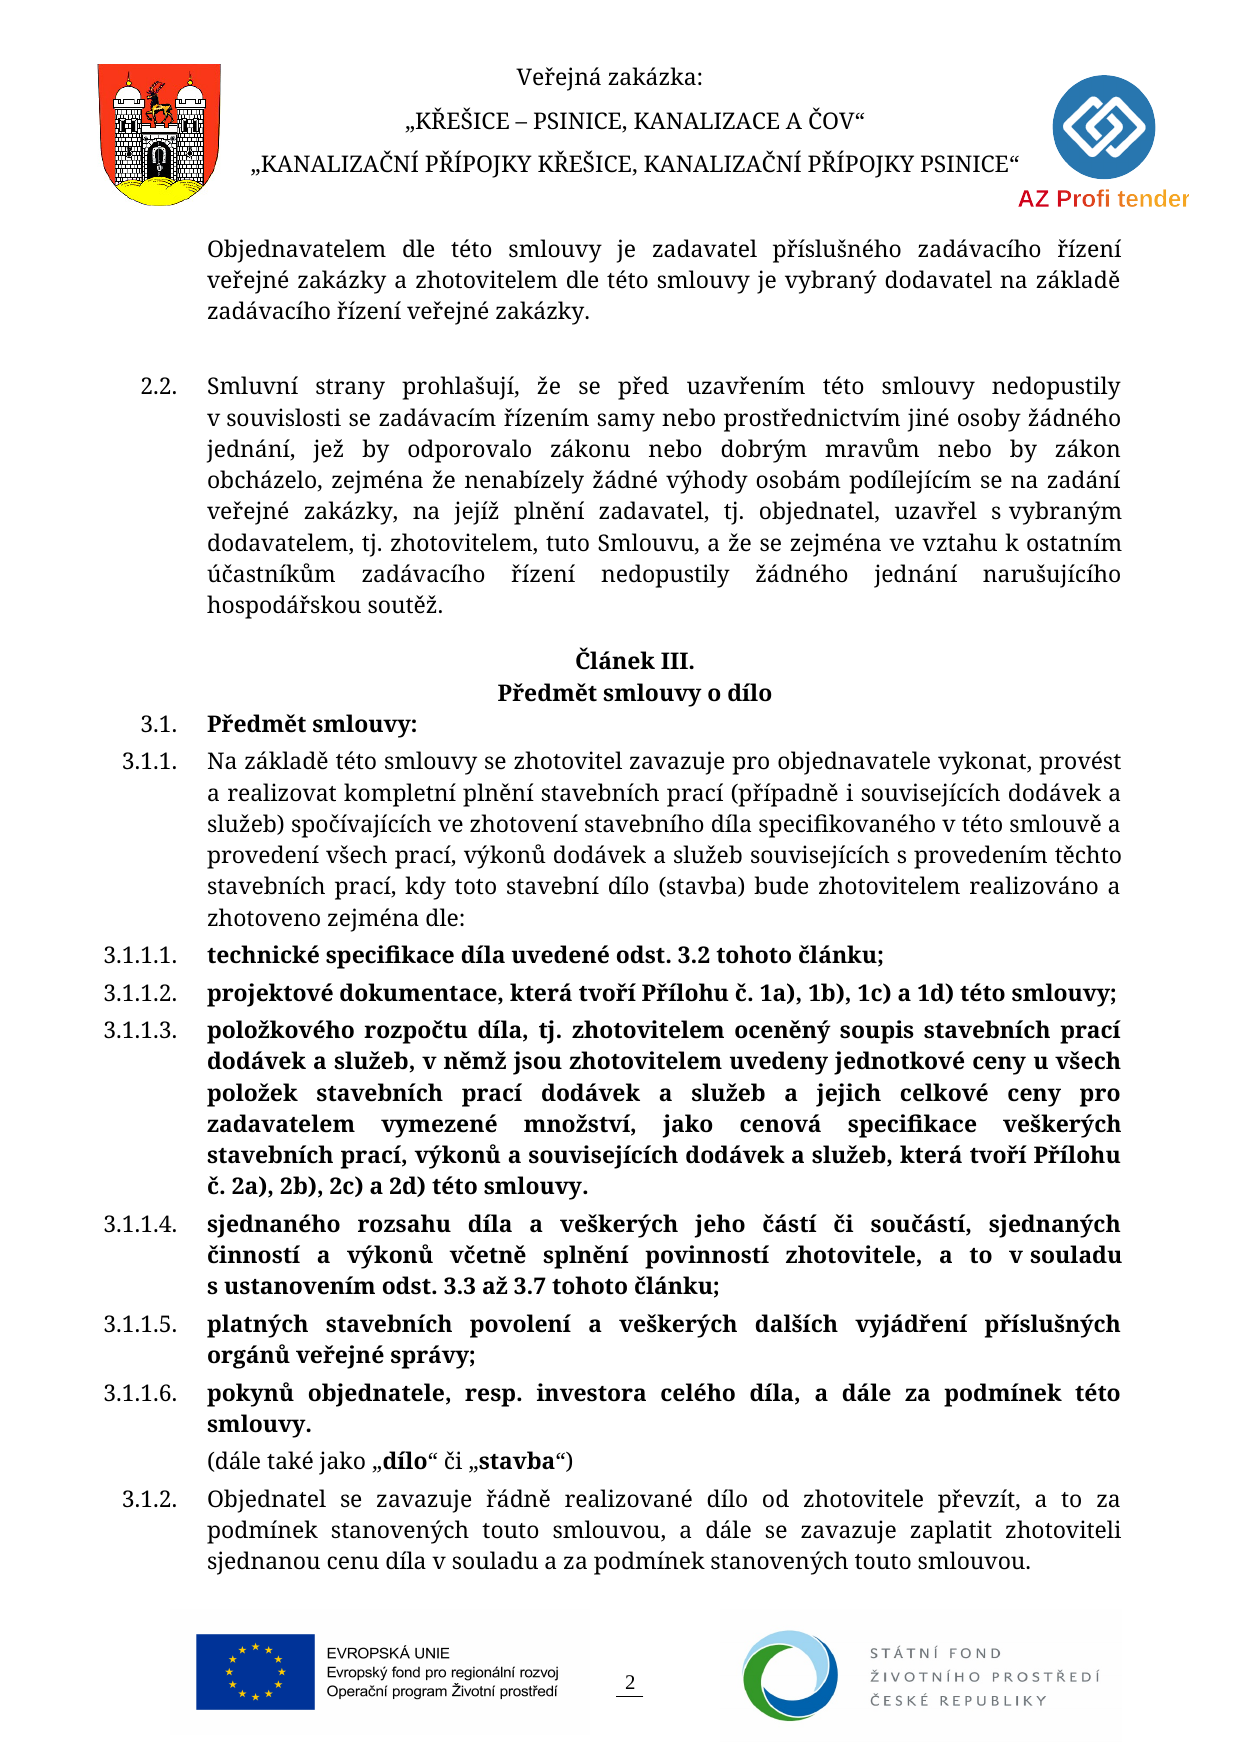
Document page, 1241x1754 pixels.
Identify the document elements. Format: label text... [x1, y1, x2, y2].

subtitle Předmět smlouvy o dílo [148, 676, 1122, 708]
picture [170, 1609, 591, 1735]
list (dále také jako „dílo“ či „stavba“) [207, 1445, 1122, 1476]
list Na základě této smlouvy se zhotovitel zavazuje pro objednavatele vykonat, provést a realizovat kompletní plnění stavebních prací (případně i souvisejících dodávek a služeb) spočívajících ve zhotovení stavebního díla specifikovaného v této smlouvě a provedení všech prací, výkonů dodávek a služeb souvisejících s provedením těchto stavebních prací, kdy toto stavební dílo (stavba) bude zhotovitelem realizováno a zhotoveno zejména dle: [177, 745, 1122, 933]
picture [719, 1609, 1122, 1742]
list Smluvní strany prohlašují, že se před uzavřením této smlouvy nedopustily v souvislosti se zadávacím řízením samy nebo prostřednictvím jiné osoby žádného jednání, jež by odporovalo zákonu nebo dobrým mravům nebo by zákon obcházelo, zejména že nenabízely žádné výhody osobám podílejícím se na zadání veřejné zakázky, na jejíž plnění zadavatel, tj. objednatel, uzavřel s vybraným dodavatelem, tj. zhotovitelem, tuto Smlouvu, a že se zejména ve vztahu k ostatním účastníkům zadávacího řízení nedopustily žádného jednání narušujícího hospodářskou soutěž. [177, 370, 1122, 620]
list pokynů objednatele, resp. investora celého díla, a dále za podmínek této smlouvy. [177, 1376, 1122, 1439]
list Objednatel se zavazuje řádně realizované dílo od zhotovitele převzít, a to za podmínek stanovených touto smlouvou, a dále se zavazuje zaplatit zhotoviteli sjednanou cenu díla v souladu a za podmínek stanovených touto smlouvou. [177, 1483, 1122, 1576]
list Předmět smlouvy: [177, 708, 1122, 739]
list technické specifikace díla uvedené odst. 3.2 tohoto článku; [177, 939, 1122, 970]
list platných stavebních povolení a veškerých dalších vyjádření příslušných orgánů veřejné správy; [177, 1308, 1122, 1370]
picture [1018, 75, 1189, 207]
list projektové dokumentace, která tvoří Přílohu č. 1a), 1b), 1c) a 1d) této smlouvy; [177, 976, 1122, 1008]
list položkového rozpočtu díla, tj. zhotovitelem oceněný soupis stavebních prací dodávek a služeb, v němž jsou zhotovitelem uvedeny jednotkové ceny u všech položek stavebních prací dodávek a služeb a jejich celkové ceny pro zadavatelem vymezené množství, jako cenová specifikace veškerých stavebních prací, výkonů a souvisejících dodávek a služeb, která tvoří Přílohu č. 2a), 2b), 2c) a 2d) této smlouvy. [177, 1014, 1122, 1201]
list sjednaného rozsahu díla a veškerých jeho částí či součástí, sjednaných činností a výkonů včetně splnění povinností zhotovitele, a to v souladu s ustanovením odst. 3.3 až 3.7 tohoto článku; [177, 1208, 1122, 1301]
text Článek III. [148, 645, 1122, 676]
picture [97, 64, 221, 206]
